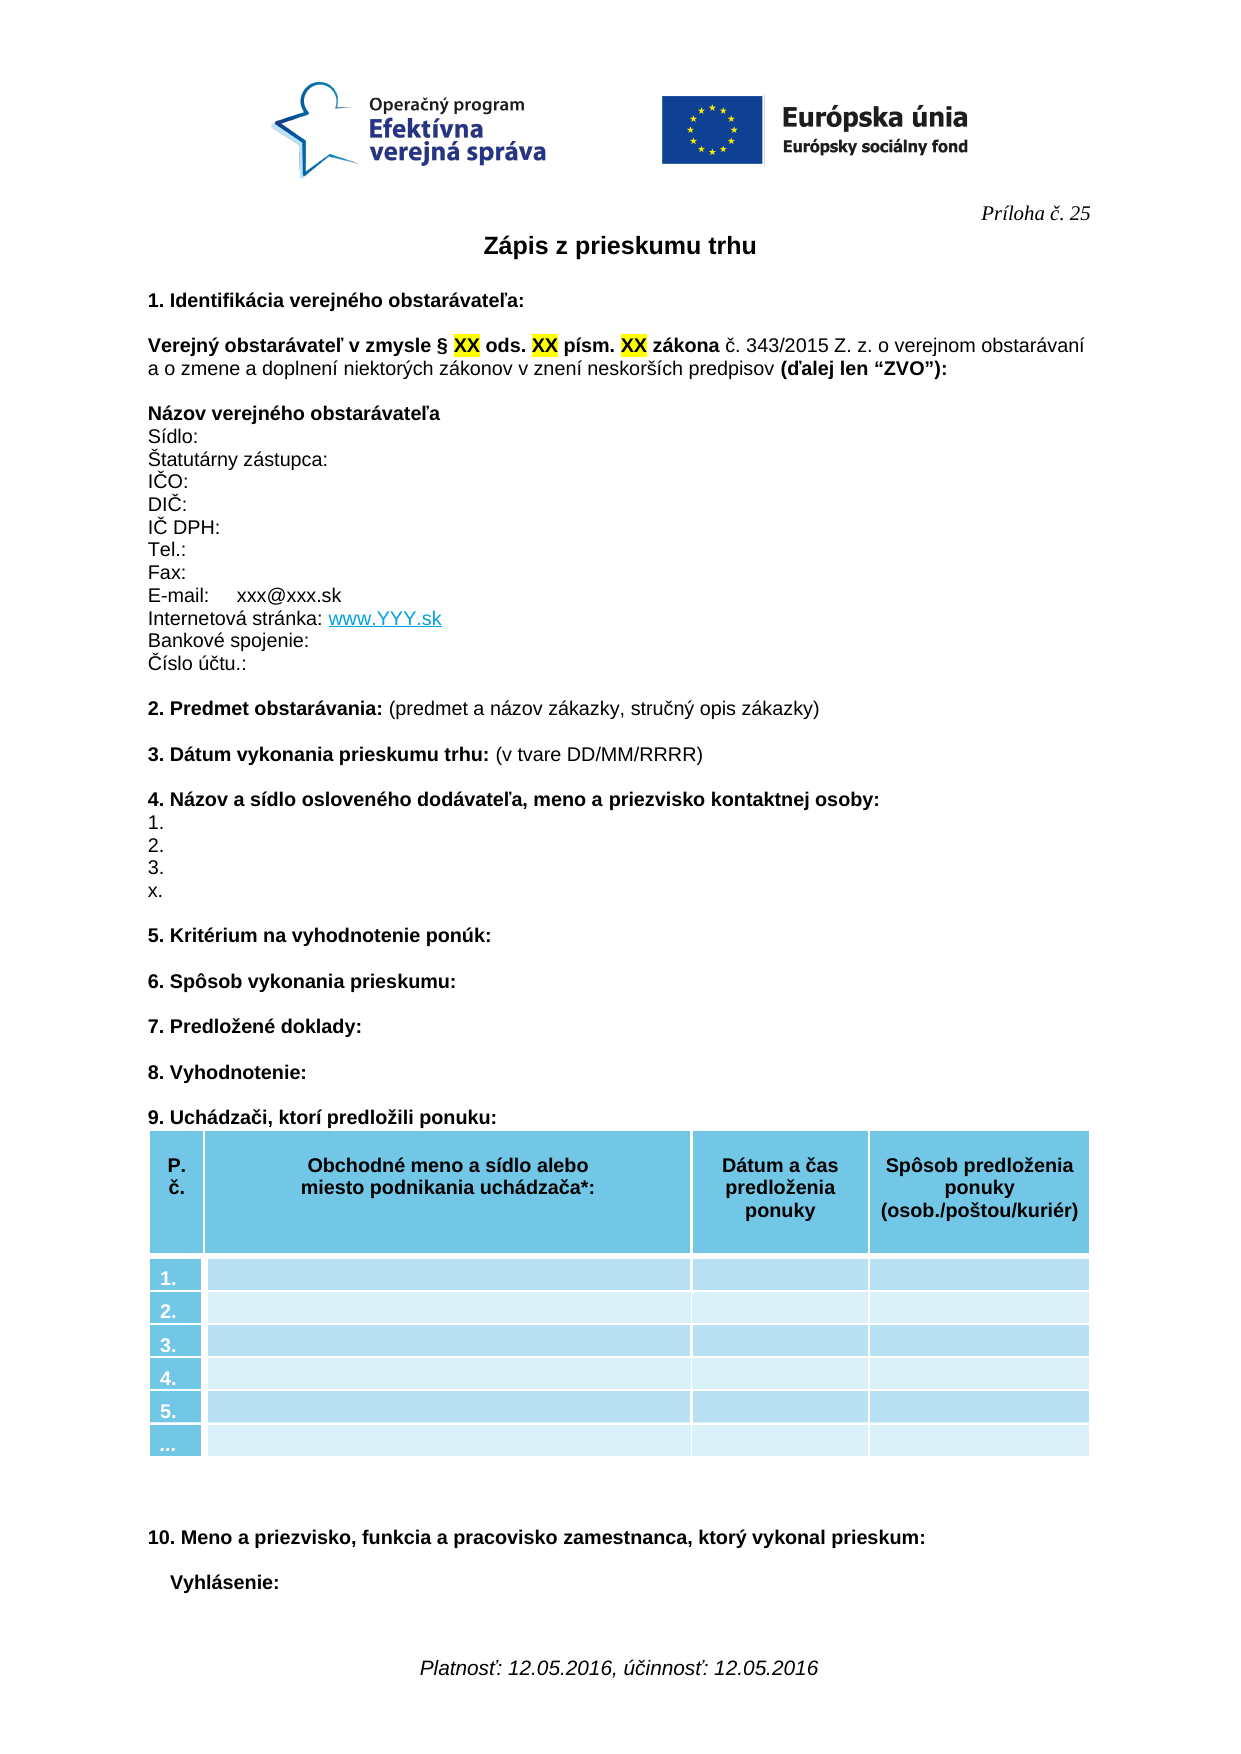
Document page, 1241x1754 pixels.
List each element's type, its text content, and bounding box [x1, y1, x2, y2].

table_cell [870, 1391, 1089, 1422]
table_cell ... [150, 1425, 201, 1456]
table_cell [208, 1259, 690, 1290]
table_cell [208, 1292, 691, 1323]
text Príloha č. 25 [148, 200, 1092, 224]
table_cell [692, 1425, 868, 1456]
text 8. Vyhodnotenie: [148, 1061, 1092, 1083]
text Štatutárny zástupca: [148, 447, 1092, 470]
table_cell [870, 1358, 1089, 1389]
table_header P. č. [150, 1131, 203, 1253]
table_header Obchodné meno a sídlo alebo miesto podnikania uchádzača*: [205, 1131, 690, 1253]
table_cell [870, 1259, 1089, 1290]
text IČO: [148, 470, 1092, 493]
text 5. Kritérium na vyhodnotenie ponúk: [148, 924, 1092, 947]
table_cell [870, 1292, 1089, 1323]
text Bankové spojenie: [148, 629, 1092, 652]
text IČ DPH: [148, 516, 1092, 538]
table_cell 1. [150, 1259, 201, 1290]
text Vyhlásenie: [148, 1571, 1092, 1594]
table_cell [208, 1425, 691, 1456]
text DIČ: [148, 493, 1092, 516]
table_header Spôsob predloženia ponuky (osob./poštou/kuriér) [870, 1131, 1089, 1253]
table_cell [208, 1325, 690, 1356]
table_header Dátum a čas predloženia ponuky [693, 1131, 868, 1253]
text Tel.: [148, 538, 1092, 561]
text Názov verejného obstarávateľa [148, 402, 1092, 425]
table_cell [693, 1325, 868, 1356]
text Fax: [148, 561, 1092, 584]
table_cell [870, 1425, 1089, 1456]
text 3. Dátum vykonania prieskumu trhu: (v tvare DD/MM/RRRR) [148, 743, 1092, 765]
text 6. Spôsob vykonania prieskumu: [148, 970, 1092, 992]
table_cell [208, 1391, 690, 1422]
table_cell 2. [150, 1292, 201, 1323]
table_cell 4. [150, 1358, 201, 1389]
table_cell [870, 1325, 1089, 1356]
text 4. Názov a sídlo osloveného dodávateľa, meno a priezvisko kontaktnej osoby: [148, 788, 1092, 811]
table_cell [208, 1358, 691, 1389]
text Sídlo: [148, 425, 1092, 447]
text E-mail: xxx@xxx.sk [148, 584, 1092, 606]
text 1. [148, 811, 1092, 833]
text 10. Meno a priezvisko, funkcia a pracovisko zamestnanca, ktorý vykonal prieskum: [148, 1526, 1092, 1548]
text Internetová stránka: www.YYY.sk [148, 606, 1092, 629]
text 7. Predložené doklady: [148, 1015, 1092, 1038]
text Zápis z prieskumu trhu [148, 231, 1092, 259]
text 2. [148, 833, 1092, 856]
table_cell [692, 1358, 868, 1389]
text 1. Identifikácia verejného obstarávateľa: [148, 288, 1092, 311]
text 2. Predmet obstarávania: (predmet a názov zákazky, stručný opis zákazky) [148, 697, 1092, 720]
table_cell [692, 1292, 868, 1323]
text x. [148, 879, 1092, 902]
text 9. Uchádzači, ktorí predložili ponuku: [148, 1106, 1092, 1129]
table_cell 3. [150, 1325, 201, 1356]
text 3. [148, 856, 1092, 879]
table_cell [693, 1259, 868, 1290]
picture [246, 73, 994, 201]
table_cell [693, 1391, 868, 1422]
text Číslo účtu.: [148, 652, 1092, 674]
table_cell 5. [150, 1391, 201, 1422]
text Verejný obstarávateľ v zmysle § XX ods. XX písm. XX zákona č. 343/2015 Z. z. o verejnom obstarávaní a o zmene a doplnení niektorých zákonov v znení neskorších predpisov (ďalej len “ZVO”): [148, 334, 1092, 379]
